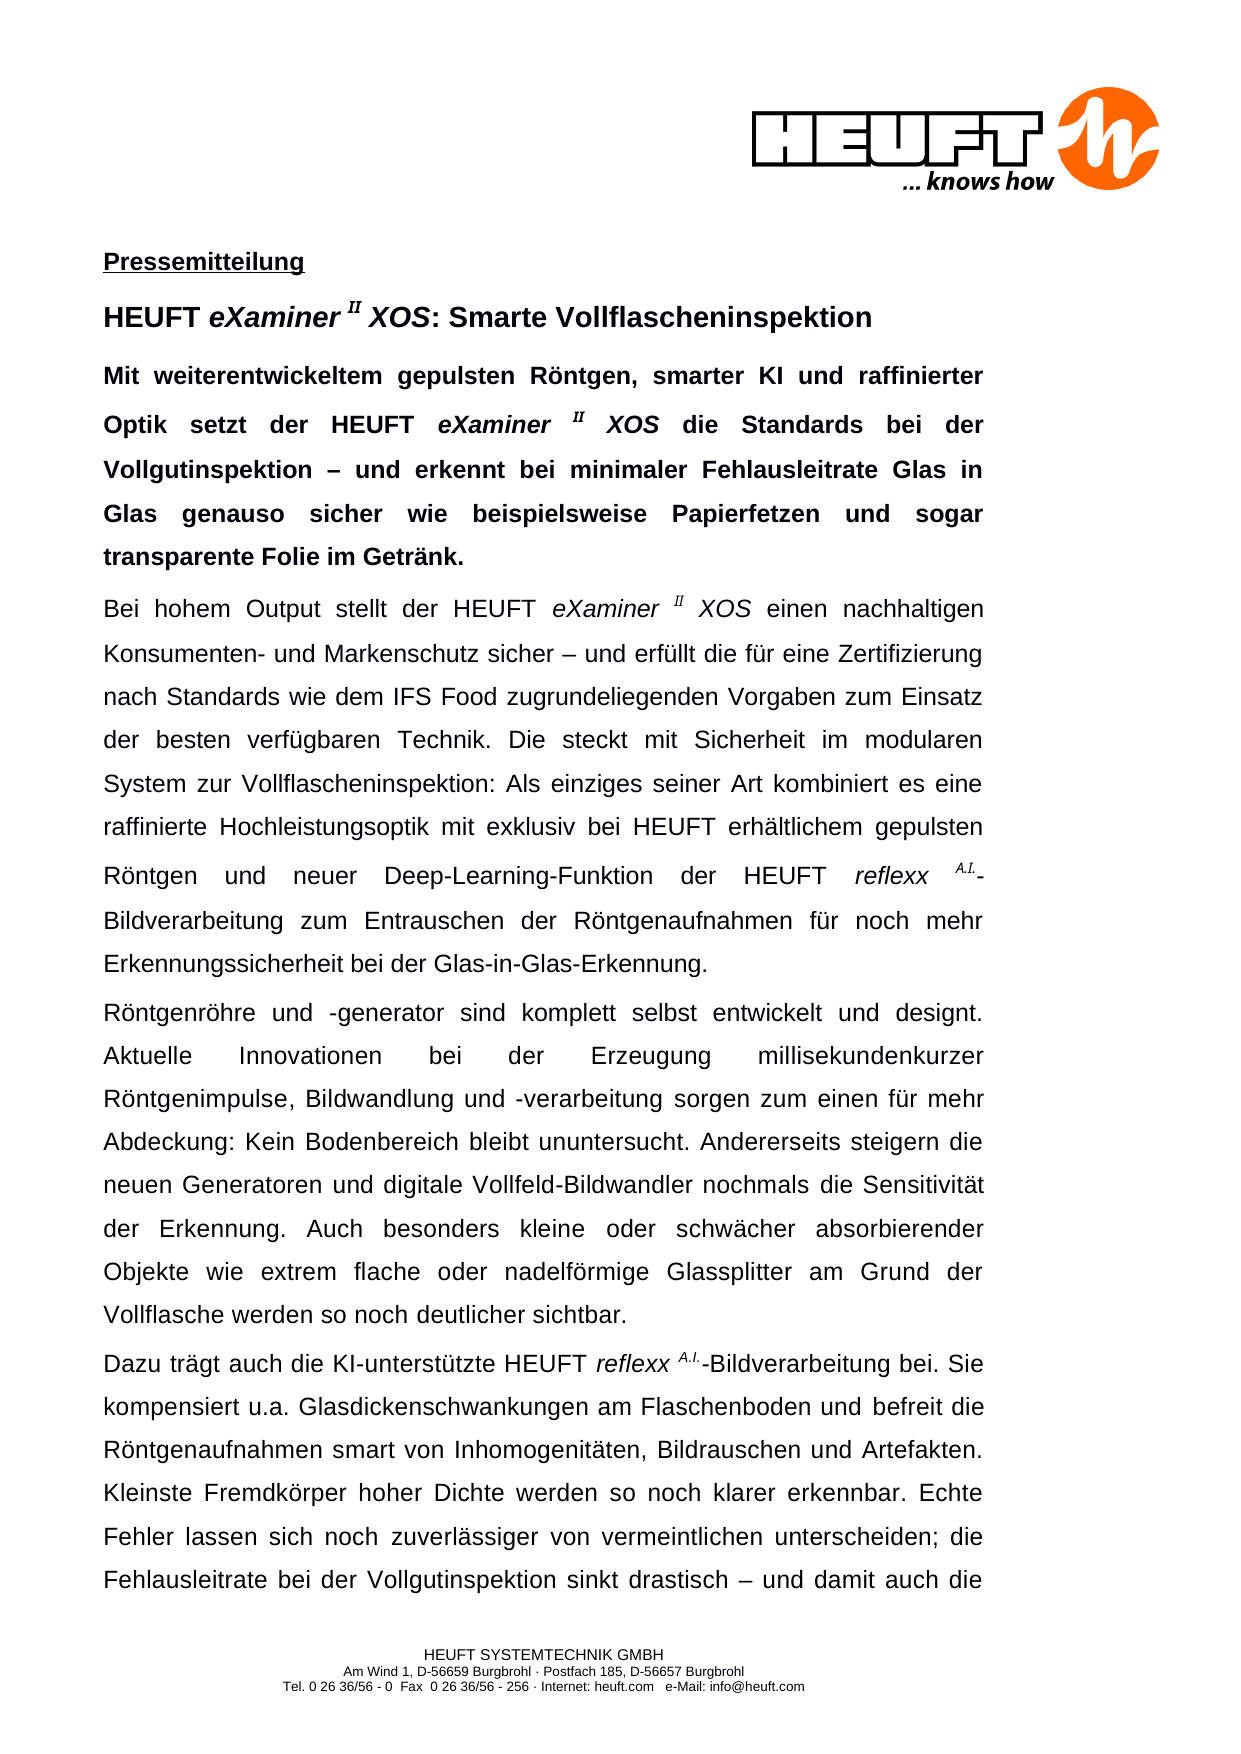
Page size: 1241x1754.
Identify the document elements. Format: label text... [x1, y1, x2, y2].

picture [118, 75, 1181, 202]
text HEUFT eXaminer II XOS: Smarte Vollflascheninspektion [103, 296, 984, 336]
text Bei hohem Output stellt der HEUFT eXaminer II XOS einen nachhaltigen Konsumenten- und Markenschutz sicher – und erfüllt die für eine Zertifizierung nach Standards wie dem IFS Food zugrundeliegenden Vorgaben zum Einsatz der besten verfügbaren Technik. Die steckt mit Sicherheit im modularen System zur Vollflascheninspektion: Als einziges seiner Art kombiniert es eine raffinierte Hochleistungsoptik mit exklusiv bei HEUFT erhältlichem gepulsten Röntgen und neuer Deep-Learning-Funktion der HEUFT reflexx A.I.-Bildverarbeitung zum Entrauschen der Röntgenaufnahmen für noch mehr Erkennungssicherheit bei der Glas-in-Glas-Erkennung. [103, 591, 984, 978]
text Pressemitteilung [103, 247, 984, 276]
text Röntgenröhre und -generator sind komplett selbst entwickelt und designt. Aktuelle Innovationen bei der Erzeugung millisekundenkurzer Röntgenimpulse, Bildwandlung und -verarbeitung sorgen zum einen für mehr Abdeckung: Kein Bodenbereich bleibt ununtersucht. Andererseits steigern die neuen Generatoren und digitale Vollfeld-Bildwandler nochmals die Sensitivität der Erkennung. Auch besonders kleine oder schwächer absorbierender Objekte wie extrem flache oder nadelförmige Glassplitter am Grund der Vollflasche werden so noch deutlicher sichtbar. [103, 998, 984, 1329]
text Mit weiterentwickeltem gepulsten Röntgen, smarter KI und raffinierter Optik setzt der HEUFT eXaminer II XOS die Standards bei der Vollgutinspektion – und erkennt bei minimaler Fehlausleitrate Glas in Glas genauso sicher wie beispielsweise Papierfetzen und sogar transparente Folie im Getränk. [103, 361, 984, 570]
